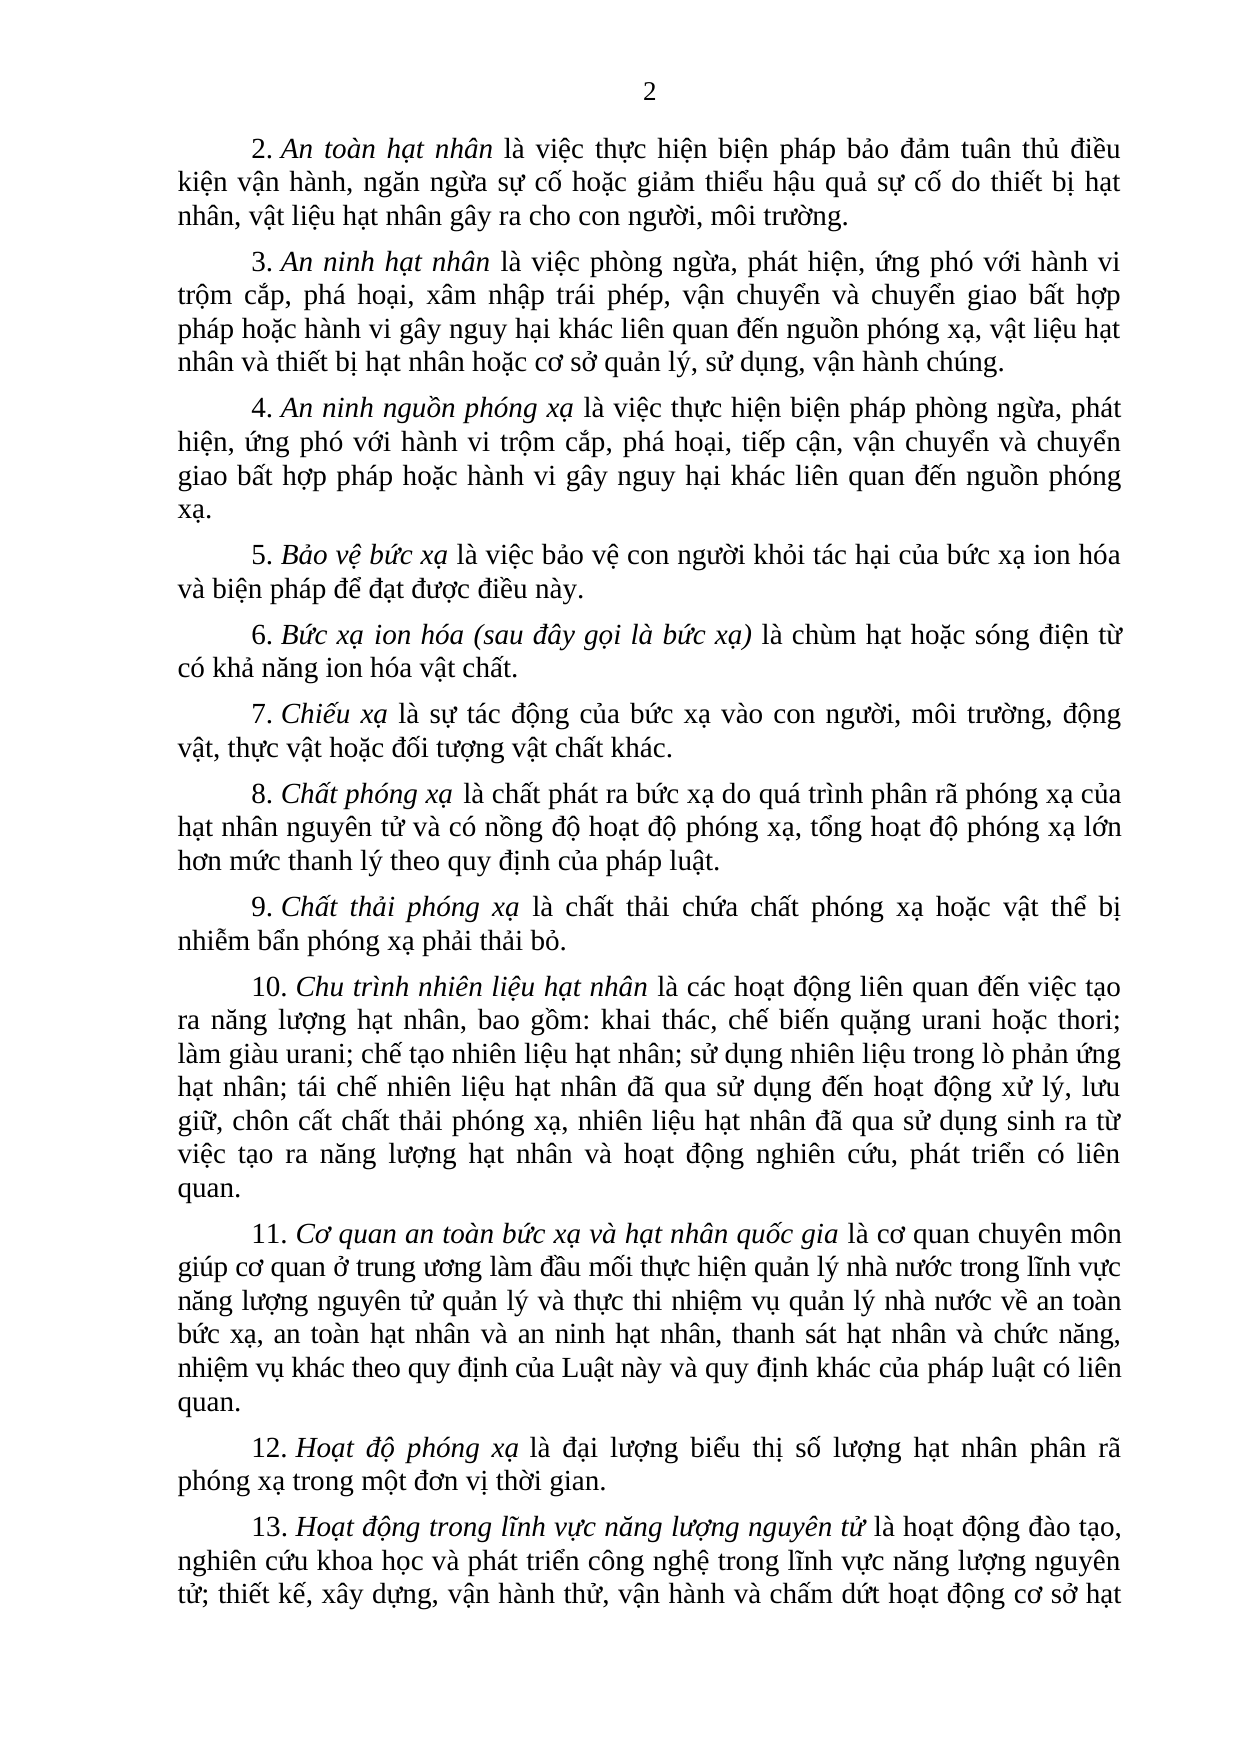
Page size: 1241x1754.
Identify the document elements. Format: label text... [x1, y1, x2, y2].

list Chiếu xạ là sự tác động của bức xạ vào con người, môi trường, động vật, thực vật hoặc đối tượng vật chất khác. [177, 696, 1122, 763]
list Hoạt độ phóng xạ là đại lượng biểu thị số lượng hạt nhân phân rã phóng xạ trong một đơn vị thời gian. [177, 1430, 1122, 1497]
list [177, 1509, 1122, 1610]
list An ninh hạt nhân là việc phòng ngừa, phát hiện, ứng phó với hành vi trộm cắp, phá hoại, xâm nhập trái phép, vận chuyển và chuyển giao bất hợp pháp hoặc hành vi gây nguy hại khác liên quan đến nguồn phóng xạ, vật liệu hạt nhân và thiết bị hạt nhân hoặc cơ sở quản lý, sử dụng, vận hành chúng. [177, 244, 1122, 378]
list An ninh nguồn phóng xạ là việc thực hiện biện pháp phòng ngừa, phát hiện, ứng phó với hành vi trộm cắp, phá hoại, tiếp cận, vận chuyển và chuyển giao bất hợp pháp hoặc hành vi gây nguy hại khác liên quan đến nguồn phóng xạ. [177, 391, 1122, 525]
list An toàn hạt nhân là việc thực hiện biện pháp bảo đảm tuân thủ điều kiện vận hành, ngăn ngừa sự cố hoặc giảm thiểu hậu quả sự cố do thiết bị hạt nhân, vật liệu hạt nhân gây ra cho con người, môi trường. [177, 131, 1122, 231]
list Bức xạ ion hóa (sau đây gọi là bức xạ) là chùm hạt hoặc sóng điện từ có khả năng ion hóa vật chất. [177, 617, 1122, 684]
list Bảo vệ bức xạ là việc bảo vệ con người khỏi tác hại của bức xạ ion hóa và biện pháp để đạt được điều này. [177, 537, 1122, 604]
list Chất thải phóng xạ là chất thải chứa chất phóng xạ hoặc vật thể bị nhiễm bẩn phóng xạ phải thải bỏ. [177, 889, 1122, 956]
list Chu trình nhiên liệu hạt nhân là các hoạt động liên quan đến việc tạo ra năng lượng hạt nhân, bao gồm: khai thác, chế biến quặng urani hoặc thori; làm giàu urani; chế tạo nhiên liệu hạt nhân; sử dụng nhiên liệu trong lò phản ứng hạt nhân; tái chế nhiên liệu hạt nhân đã qua sử dụng đến hoạt động xử lý, lưu giữ, chôn cất chất thải phóng xạ, nhiên liệu hạt nhân đã qua sử dụng sinh ra từ việc tạo ra năng lượng hạt nhân và hoạt động nghiên cứu, phát triển có liên quan. [177, 969, 1122, 1203]
list Cơ quan an toàn bức xạ và hạt nhân quốc gia là cơ quan chuyên môn giúp cơ quan ở trung ương làm đầu mối thực hiện quản lý nhà nước trong lĩnh vực năng lượng nguyên tử quản lý và thực thi nhiệm vụ quản lý nhà nước về an toàn bức xạ, an toàn hạt nhân và an ninh hạt nhân, thanh sát hạt nhân và chức năng, nhiệm vụ khác theo quy định của Luật này và quy định khác của pháp luật có liên quan. [177, 1216, 1122, 1417]
list Chất phóng xạ là chất phát ra bức xạ do quá trình phân rã phóng xạ của hạt nhân nguyên tử và có nồng độ hoạt độ phóng xạ, tổng hoạt độ phóng xạ lớn hơn mức thanh lý theo quy định của pháp luật. [177, 776, 1122, 877]
